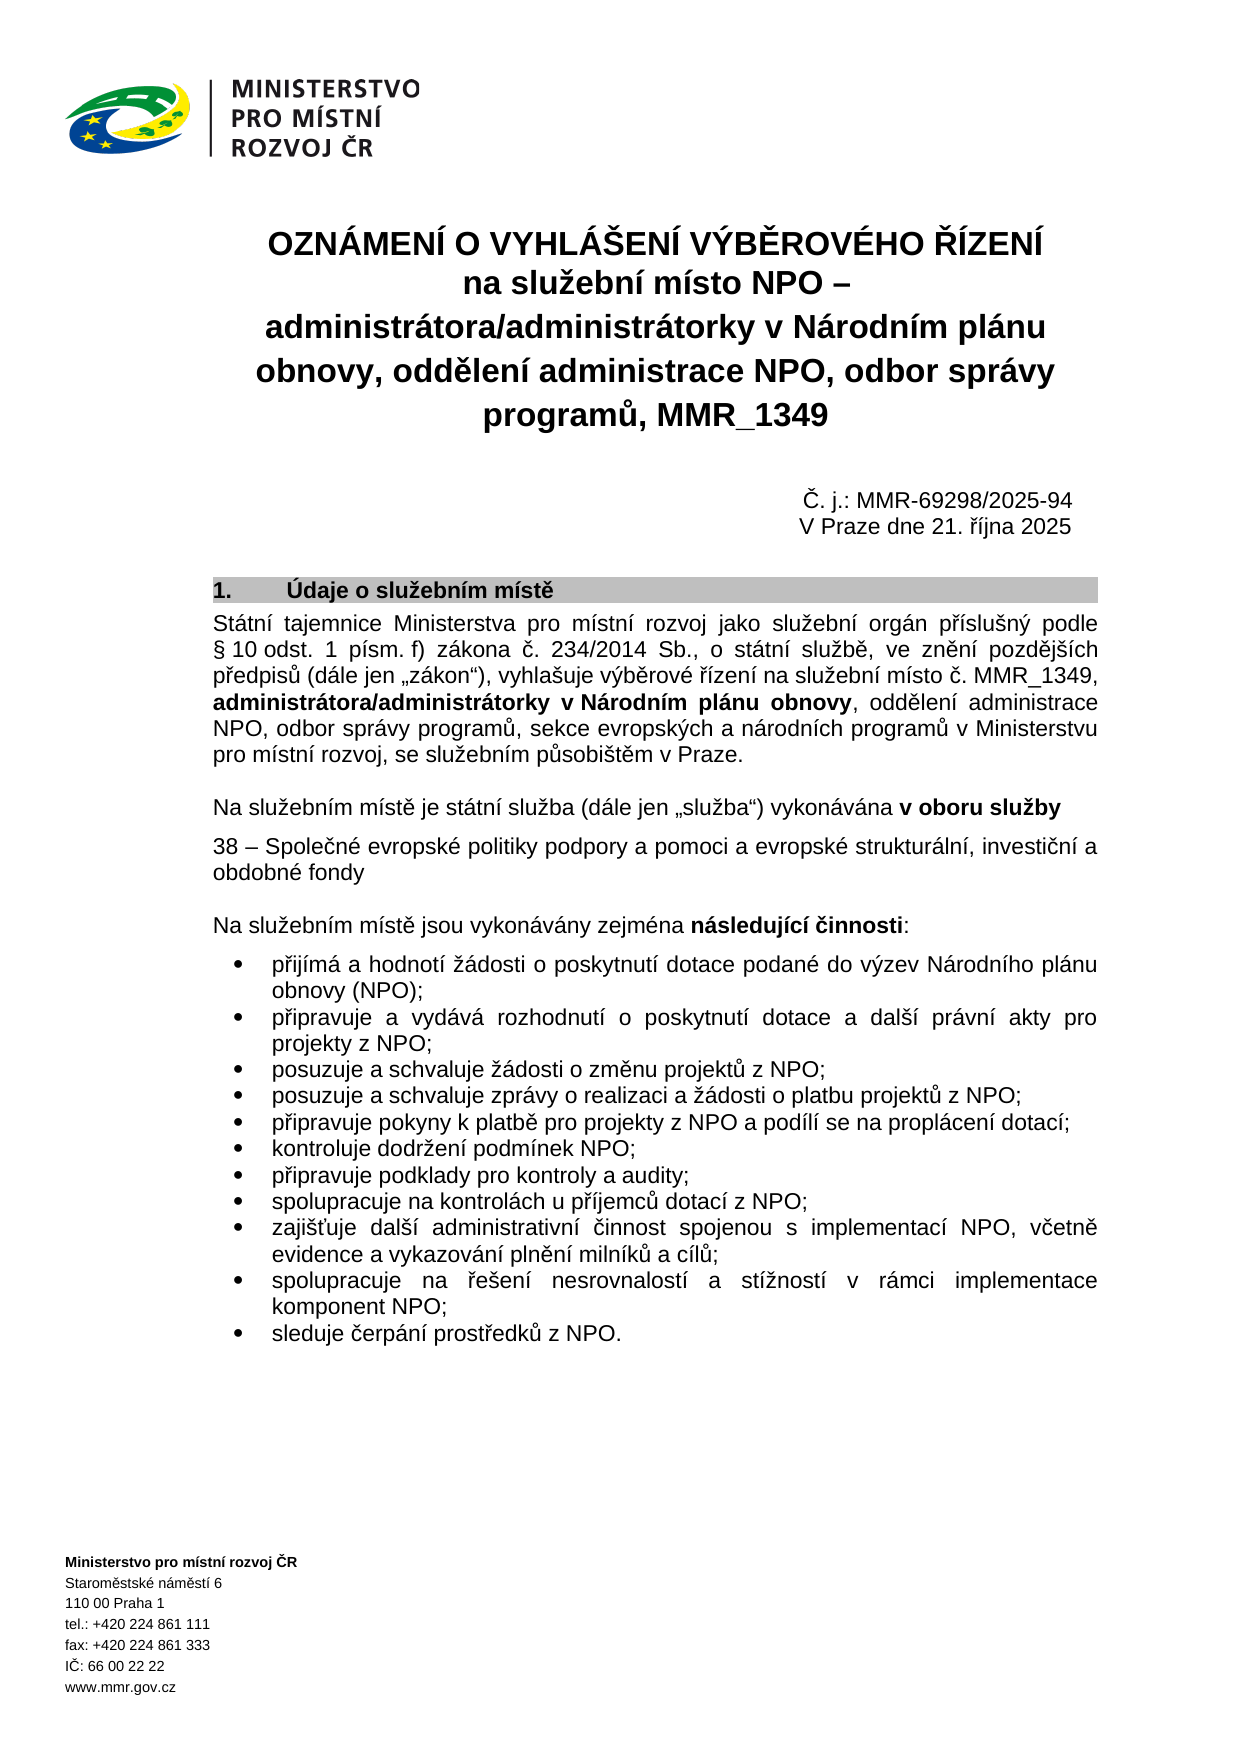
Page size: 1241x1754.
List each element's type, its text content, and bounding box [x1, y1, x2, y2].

text Na služebním místě jsou vykonávány zejména následující činnosti: [213, 912, 1098, 938]
list přijímá a hodnotí žádosti o poskytnutí dotace podané do výzev Národního plánu obnovy (NPO); [234, 951, 1098, 1003]
text OZNÁMENÍ O VYHLÁŠENÍ VÝBĚROVÉHO ŘÍZENÍ [213, 224, 1098, 263]
list spolupracuje na řešení nesrovnalostí a stížností v rámci implementace komponent NPO; [234, 1267, 1098, 1320]
list připravuje podklady pro kontroly a audity; [234, 1162, 1098, 1188]
list spolupracuje na kontrolách u příjemců dotací z NPO; [234, 1188, 1098, 1214]
text V Praze dne 21. října 2025 [729, 513, 1098, 539]
list připravuje a vydává rozhodnutí o poskytnutí dotace a další právní akty pro projekty z NPO; [234, 1003, 1098, 1056]
list zajišťuje další administrativní činnost spojenou s implementací NPO, včetně evidence a vykazování plnění milníků a cílů; [234, 1214, 1098, 1267]
list kontroluje dodržení podmínek NPO; [234, 1135, 1098, 1162]
list sleduje čerpání prostředků z NPO. [234, 1320, 1098, 1346]
text Na služebním místě je státní služba (dále jen „služba“) vykonávána v oboru služby [213, 794, 1098, 820]
subtitle 1. Údaje o služebním místě [213, 577, 1098, 603]
text Státní tajemnice Ministerstva pro místní rozvoj jako služební orgán příslušný podle § 10 odst. 1 písm. f) zákona č. 234/2014 Sb., o státní službě, ve znění pozdějších předpisů (dále jen „zákon“), vyhlašuje výběrové řízení na služební místo č. MMR_1349, administrátora/administrátorky v Národním plánu obnovy, oddělení administrace NPO, odbor správy programů, sekce evropských a národních programů v Ministerstvu pro místní rozvoj, se služebním působištěm v Praze. [213, 609, 1098, 768]
text na služební místo NPO – administrátora/administrátorky v Národním plánu obnovy, oddělení administrace NPO, odbor správy programů, MMR_1349 [213, 263, 1098, 434]
list posuzuje a schvaluje žádosti o změnu projektů z NPO; [234, 1056, 1098, 1082]
text Č. j.: MMR-69298/2025-94 [729, 487, 1098, 513]
list posuzuje a schvaluje zprávy o realizaci a žádosti o platbu projektů z NPO; [234, 1082, 1098, 1109]
list připravuje pokyny k platbě pro projekty z NPO a podílí se na proplácení dotací; [234, 1109, 1098, 1135]
picture [65, 79, 420, 157]
text 38 – Společné evropské politiky podpory a pomoci a evropské strukturální, investiční a obdobné fondy [213, 833, 1098, 886]
